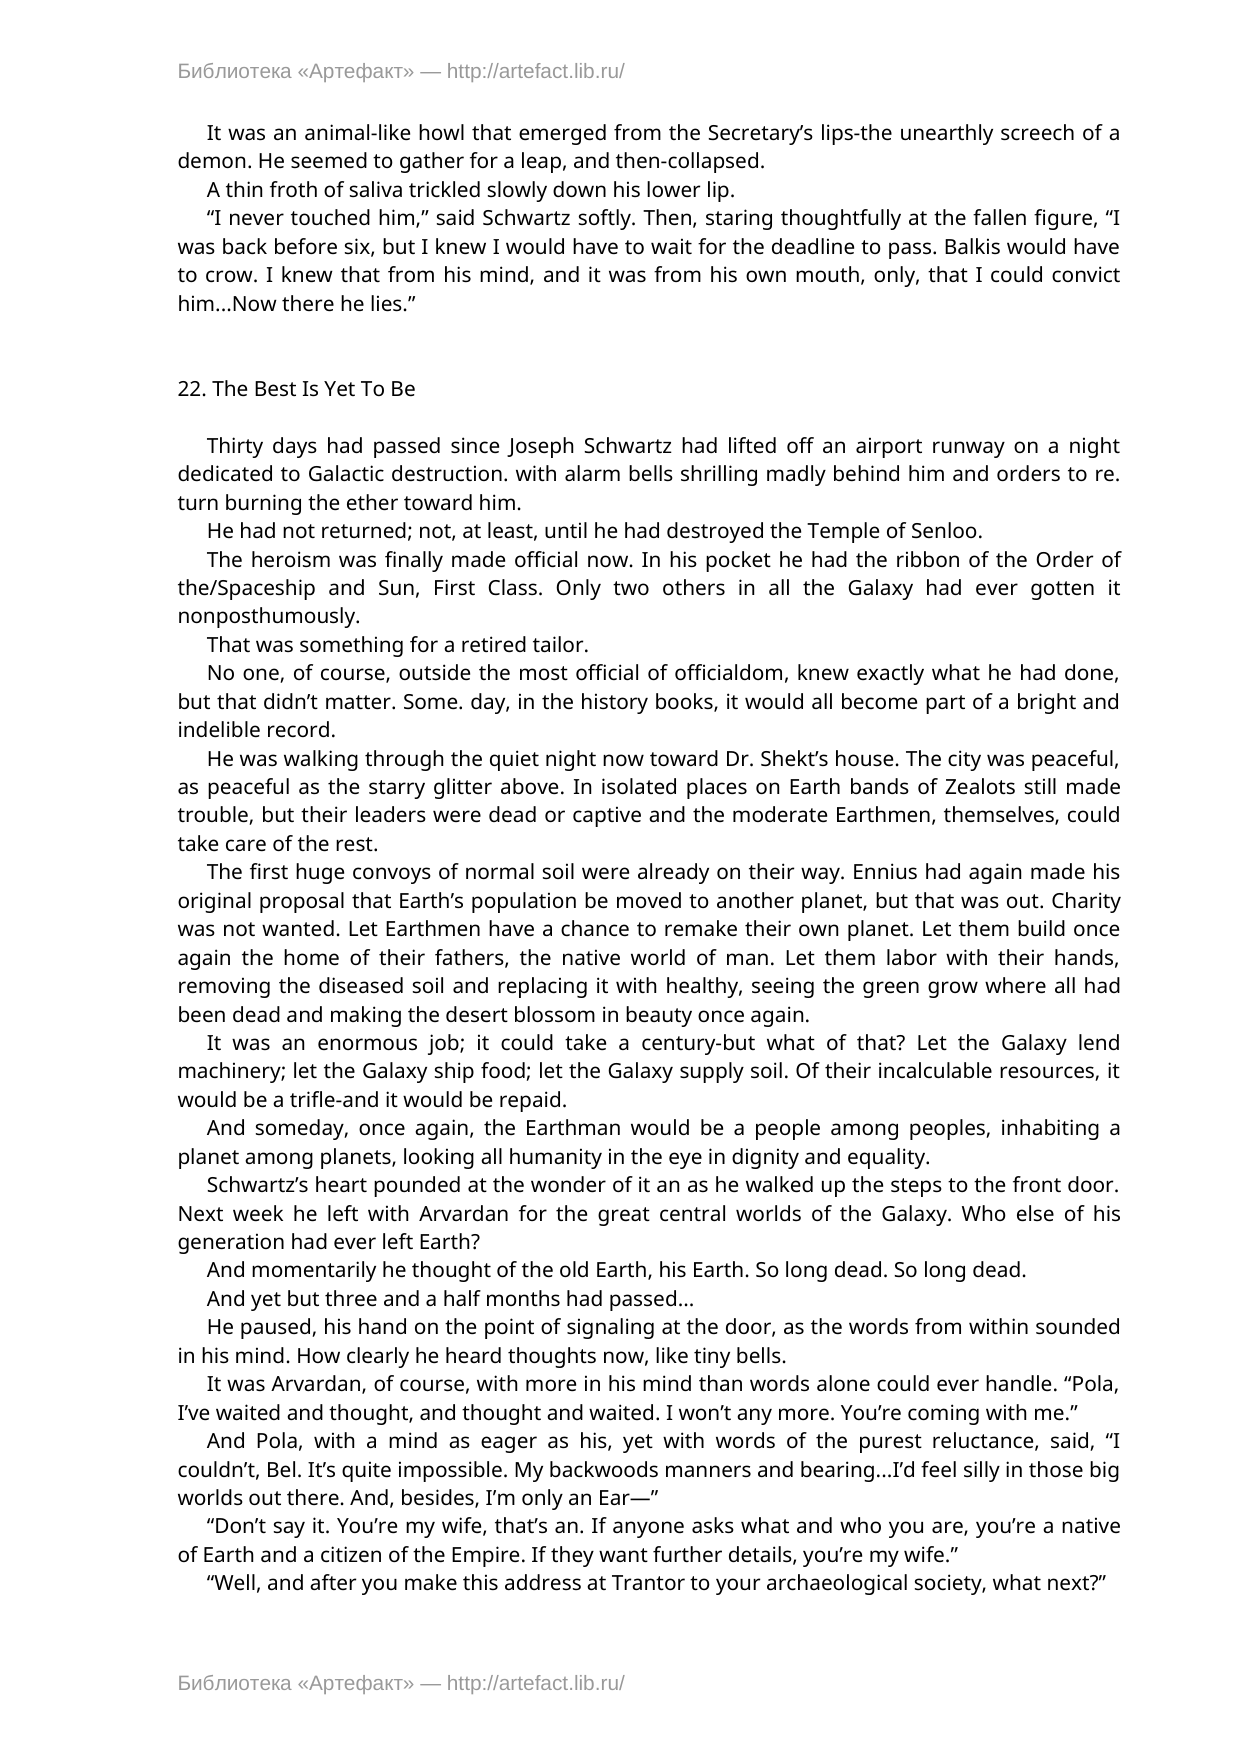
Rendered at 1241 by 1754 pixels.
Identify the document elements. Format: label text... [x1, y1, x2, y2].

text The first huge convoys of normal soil were already on their way. Ennius had again made his original proposal that Earth’s population be moved to another planet, but that was out. Charity was not wanted. Let Earthmen have a chance to remake their own planet. Let them build once again the home of their fathers, the native world of man. Let them labor with their hands, removing the diseased soil and replacing it with healthy, seeing the green grow where all had been dead and making the desert blossom in beauty once again. [177, 857, 1122, 1028]
text And yet but three and a half months had passed... [177, 1284, 1122, 1312]
text “Don’t say it. You’re my wife, that’s an. If anyone asks what and who you are, you’re a native of Earth and a citizen of the Empire. If they want further details, you’re my wife.” [177, 1512, 1122, 1568]
text It was Arvardan, of course, with more in his mind than words alone could ever handle. “Pola, I’ve waited and thought, and thought and waited. I won’t any more. You’re coming with me.” [177, 1369, 1122, 1426]
text No one, of course, outside the most official of officialdom, knew exactly what he had done, but that didn’t matter. Some. day, in the history books, it would all become part of a bright and indelible record. [177, 658, 1122, 744]
text “Well, and after you make this address at Trantor to your archaeological society, what next?” [177, 1568, 1122, 1597]
text And someday, once again, the Earthman would be a people among peoples, inhabiting a planet among planets, looking all humanity in the eye in dignity and equality. [177, 1113, 1122, 1170]
text “I never touched him,” said Schwartz softly. Then, staring thoughtfully at the fallen figure, “I was back before six, but I knew I would have to wait for the deadline to pass. Balkis would have to crow. I knew that from his mind, and it was from his own mouth, only, that I could convict him...Now there he lies.” [177, 203, 1122, 317]
text The heroism was finally made official now. In his pocket he had the ribbon of the Order of the/Spaceship and Sun, First Class. Only two others in all the Galaxy had ever gotten it nonposthumously. [177, 545, 1122, 630]
text That was something for a retired tailor. [177, 630, 1122, 658]
text He paused, his hand on the point of signaling at the door, as the words from within sounded in his mind. How clearly he heard thoughts now, like tiny bells. [177, 1312, 1122, 1369]
text A thin froth of saliva trickled slowly down his lower lip. [177, 175, 1122, 203]
text It was an animal-like howl that emerged from the Secretary’s lips-the unearthly screech of a demon. He seemed to gather for a leap, and then-collapsed. [177, 118, 1122, 175]
text He had not returned; not, at least, until he had destroyed the Temple of Senloo. [177, 516, 1122, 545]
subtitle 22. The Best Is Yet To Be [177, 374, 1122, 402]
text Thirty days had passed since Joseph Schwartz had lifted off an airport runway on a night dedicated to Galactic destruction. with alarm bells shrilling madly behind him and orders to re. turn burning the ether toward him. [177, 431, 1122, 516]
text And Pola, with a mind as eager as his, yet with words of the purest reluctance, said, “I couldn’t, Bel. It’s quite impossible. My backwoods manners and bearing...I’d feel silly in those big worlds out there. And, besides, I’m only an Ear—” [177, 1426, 1122, 1512]
text He was walking through the quiet night now toward Dr. Shekt’s house. The city was peaceful, as peaceful as the starry glitter above. In isolated places on Earth bands of Zealots still made trouble, but their leaders were dead or captive and the moderate Earthmen, themselves, could take care of the rest. [177, 744, 1122, 857]
text It was an enormous job; it could take a century-but what of that? Let the Galaxy lend machinery; let the Galaxy ship food; let the Galaxy supply soil. Of their incalculable resources, it would be a trifle-and it would be repaid. [177, 1028, 1122, 1113]
text Schwartz’s heart pounded at the wonder of it an as he walked up the steps to the front door. Next week he left with Arvardan for the great central worlds of the Galaxy. Who else of his generation had ever left Earth? [177, 1170, 1122, 1256]
text And momentarily he thought of the old Earth, his Earth. So long dead. So long dead. [177, 1256, 1122, 1284]
